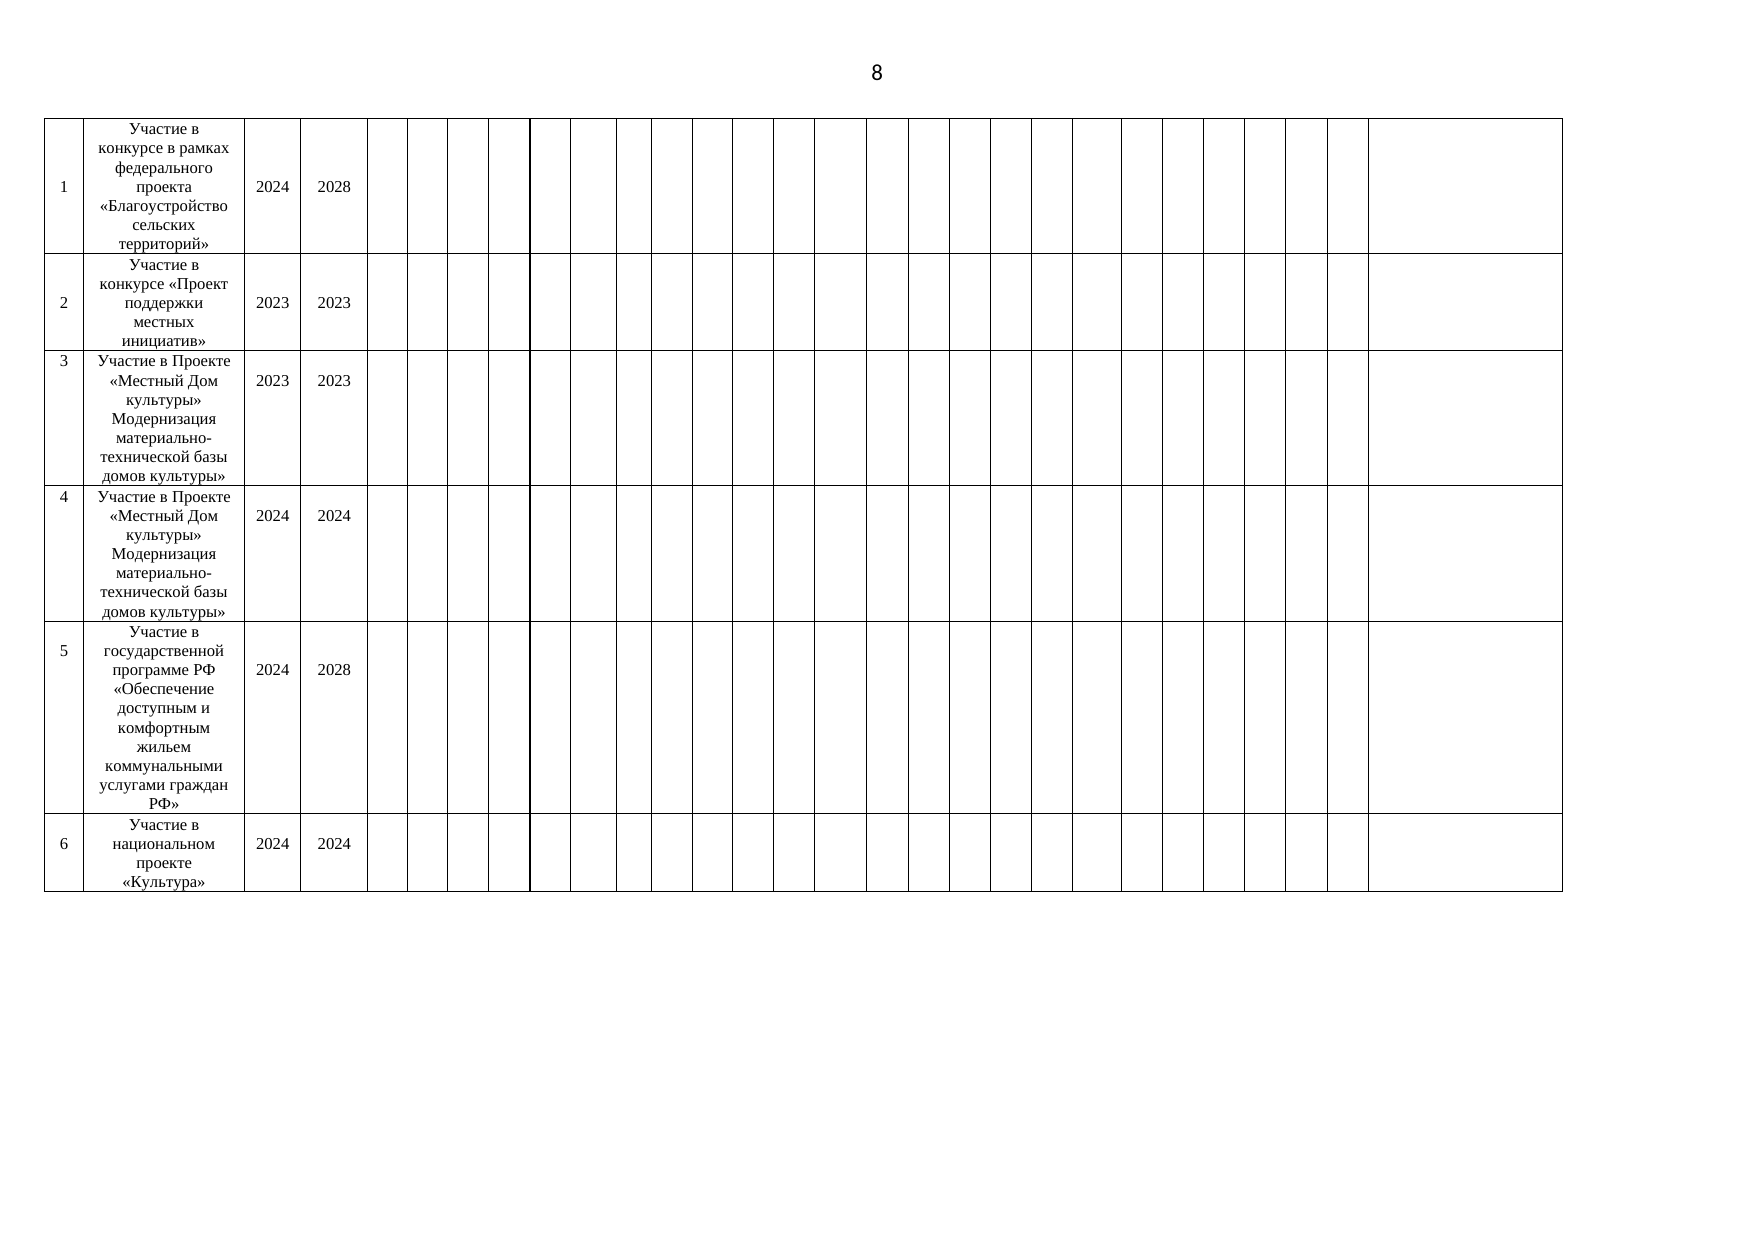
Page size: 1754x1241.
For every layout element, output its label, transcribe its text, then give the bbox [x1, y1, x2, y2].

table_cell [1245, 814, 1285, 891]
table_cell [531, 814, 570, 891]
table_cell [652, 622, 692, 813]
table_cell [368, 119, 407, 253]
table_cell [1286, 254, 1327, 350]
table_cell [448, 351, 488, 485]
table_cell [1328, 814, 1368, 891]
table_cell [1204, 351, 1244, 485]
table_cell [1286, 351, 1327, 485]
table_cell [991, 486, 1031, 621]
table_cell [1245, 622, 1285, 813]
table_cell [652, 814, 692, 891]
table_cell 6 [45, 814, 83, 891]
table_cell [448, 119, 488, 253]
table_cell Участие в государственной программе РФ «Обеспечение доступным и комфортным жильем коммунальными услугами граждан РФ» [84, 622, 244, 813]
table_cell [733, 254, 773, 350]
table_cell [815, 351, 866, 485]
table_cell [652, 119, 692, 253]
table_cell [408, 486, 447, 621]
table_cell [1032, 351, 1072, 485]
table_cell [1163, 119, 1203, 253]
table_cell 2024 [245, 119, 300, 253]
table_cell [489, 814, 529, 891]
table_cell [1122, 622, 1162, 813]
table_cell [489, 486, 529, 621]
table_cell [448, 814, 488, 891]
table_cell 2024 [301, 814, 367, 891]
table_cell [368, 814, 407, 891]
table_cell [1163, 254, 1203, 350]
table_cell [1032, 119, 1072, 253]
table_cell [1073, 622, 1121, 813]
table_cell [652, 254, 692, 350]
table_cell [950, 119, 990, 253]
table_cell 2 [45, 254, 83, 350]
table_cell [1245, 351, 1285, 485]
table_cell [448, 486, 488, 621]
table_cell 5 [45, 622, 83, 813]
table_cell [1328, 119, 1368, 253]
table_cell [408, 814, 447, 891]
table_cell [991, 622, 1031, 813]
table_cell 2028 [301, 622, 367, 813]
table_cell [950, 622, 990, 813]
table_cell [733, 622, 773, 813]
table_cell [774, 814, 814, 891]
table_cell 2023 [245, 254, 300, 350]
table_cell 2024 [301, 486, 367, 621]
table_cell [1032, 254, 1072, 350]
table_cell [1328, 486, 1368, 621]
table_cell [1245, 119, 1285, 253]
table_cell [909, 254, 949, 350]
table_cell [1286, 486, 1327, 621]
table_cell [991, 351, 1031, 485]
table_cell [1032, 486, 1072, 621]
table_cell [368, 486, 407, 621]
table_cell [1163, 814, 1203, 891]
table_cell [733, 486, 773, 621]
table_cell [1122, 351, 1162, 485]
table_cell [652, 351, 692, 485]
table_cell [733, 351, 773, 485]
table_cell Участие в Проекте «Местный Дом культуры» Модернизация материально-технической базы домов культуры» [84, 351, 244, 485]
table_cell [693, 486, 732, 621]
table_cell [950, 814, 990, 891]
table_cell [733, 119, 773, 253]
table_cell [815, 622, 866, 813]
table_cell [991, 119, 1031, 253]
table_cell [1369, 814, 1562, 891]
table_cell [1369, 486, 1562, 621]
table_cell [571, 351, 616, 485]
table_cell [652, 486, 692, 621]
table_cell [617, 486, 651, 621]
table_cell [815, 486, 866, 621]
table_cell [1286, 814, 1327, 891]
table_cell [774, 254, 814, 350]
table_cell [617, 622, 651, 813]
table_cell [693, 814, 732, 891]
table_cell [448, 254, 488, 350]
table_cell [1032, 622, 1072, 813]
table_cell [368, 622, 407, 813]
table_cell [489, 254, 529, 350]
table_cell [991, 814, 1031, 891]
table_cell [909, 814, 949, 891]
table_cell [531, 486, 570, 621]
table_cell [991, 254, 1031, 350]
table_cell [867, 119, 908, 253]
table_cell [571, 486, 616, 621]
table_cell [950, 351, 990, 485]
table_cell [1073, 254, 1121, 350]
table_cell [1163, 351, 1203, 485]
table_cell [408, 622, 447, 813]
table_cell [815, 119, 866, 253]
table_cell 2028 [301, 119, 367, 253]
table_cell 2023 [245, 351, 300, 485]
table_cell [489, 622, 529, 813]
table_cell [909, 351, 949, 485]
table_cell [1073, 814, 1121, 891]
table_cell [408, 119, 447, 253]
table_cell [531, 119, 570, 253]
table_cell Участие в конкурсе в рамках федерального проекта «Благоустройство сельских территорий» [84, 119, 244, 253]
table_cell [733, 814, 773, 891]
table_cell [1328, 622, 1368, 813]
table_cell [693, 254, 732, 350]
table_cell Участие в конкурсе «Проект поддержки местных инициатив» [84, 254, 244, 350]
table_cell [1204, 254, 1244, 350]
table_cell [867, 814, 908, 891]
table_cell [1073, 119, 1121, 253]
table_cell [1163, 622, 1203, 813]
table_cell [693, 622, 732, 813]
table_cell [1122, 119, 1162, 253]
table_cell [531, 254, 570, 350]
table_cell [950, 254, 990, 350]
table_cell [531, 622, 570, 813]
table_cell [867, 486, 908, 621]
table_cell [1286, 119, 1327, 253]
table_cell [448, 622, 488, 813]
table_cell [1369, 254, 1562, 350]
table_cell 2024 [245, 814, 300, 891]
table_cell [774, 622, 814, 813]
table_cell [571, 254, 616, 350]
table_cell [617, 351, 651, 485]
table_cell [909, 486, 949, 621]
table_cell [1122, 254, 1162, 350]
table_cell Участие в Проекте «Местный Дом культуры» Модернизация материально-технической базы домов культуры» [84, 486, 244, 621]
table_cell [867, 351, 908, 485]
table_cell [571, 119, 616, 253]
table_cell 2024 [245, 486, 300, 621]
table_cell [1073, 351, 1121, 485]
table_cell [1286, 622, 1327, 813]
table_cell [1204, 119, 1244, 253]
table_cell [1163, 486, 1203, 621]
table_cell Участие в национальном проекте «Культура» [84, 814, 244, 891]
table_cell [693, 351, 732, 485]
table_cell [774, 486, 814, 621]
table_cell [1328, 351, 1368, 485]
table_cell [617, 254, 651, 350]
table_cell [489, 351, 529, 485]
table_cell [774, 351, 814, 485]
table_cell [867, 622, 908, 813]
table_cell [1245, 486, 1285, 621]
table_cell [867, 254, 908, 350]
table_cell [1245, 254, 1285, 350]
table_cell [1122, 814, 1162, 891]
table_cell [408, 254, 447, 350]
table_cell [1204, 622, 1244, 813]
table_cell [774, 119, 814, 253]
table_cell [909, 622, 949, 813]
table_cell [815, 814, 866, 891]
table_cell [1328, 254, 1368, 350]
table_cell [1122, 486, 1162, 621]
table_cell [950, 486, 990, 621]
table_cell [1032, 814, 1072, 891]
table_cell [693, 119, 732, 253]
table_cell [1369, 119, 1562, 253]
table_cell [571, 622, 616, 813]
table_cell 2024 [245, 622, 300, 813]
table_cell [1369, 622, 1562, 813]
table_cell 4 [45, 486, 83, 621]
table_cell [1369, 351, 1562, 485]
table_cell [531, 351, 570, 485]
table_cell [408, 351, 447, 485]
table_cell [1204, 814, 1244, 891]
table_cell 1 [45, 119, 83, 253]
table_cell [368, 351, 407, 485]
table_cell 3 [45, 351, 83, 485]
table_cell 2023 [301, 254, 367, 350]
table_cell [617, 119, 651, 253]
table_cell [909, 119, 949, 253]
table_cell 2023 [301, 351, 367, 485]
table_cell [1204, 486, 1244, 621]
table_cell [489, 119, 529, 253]
table_cell [815, 254, 866, 350]
table_cell [617, 814, 651, 891]
table_cell [1073, 486, 1121, 621]
table_cell [571, 814, 616, 891]
table_cell [368, 254, 407, 350]
